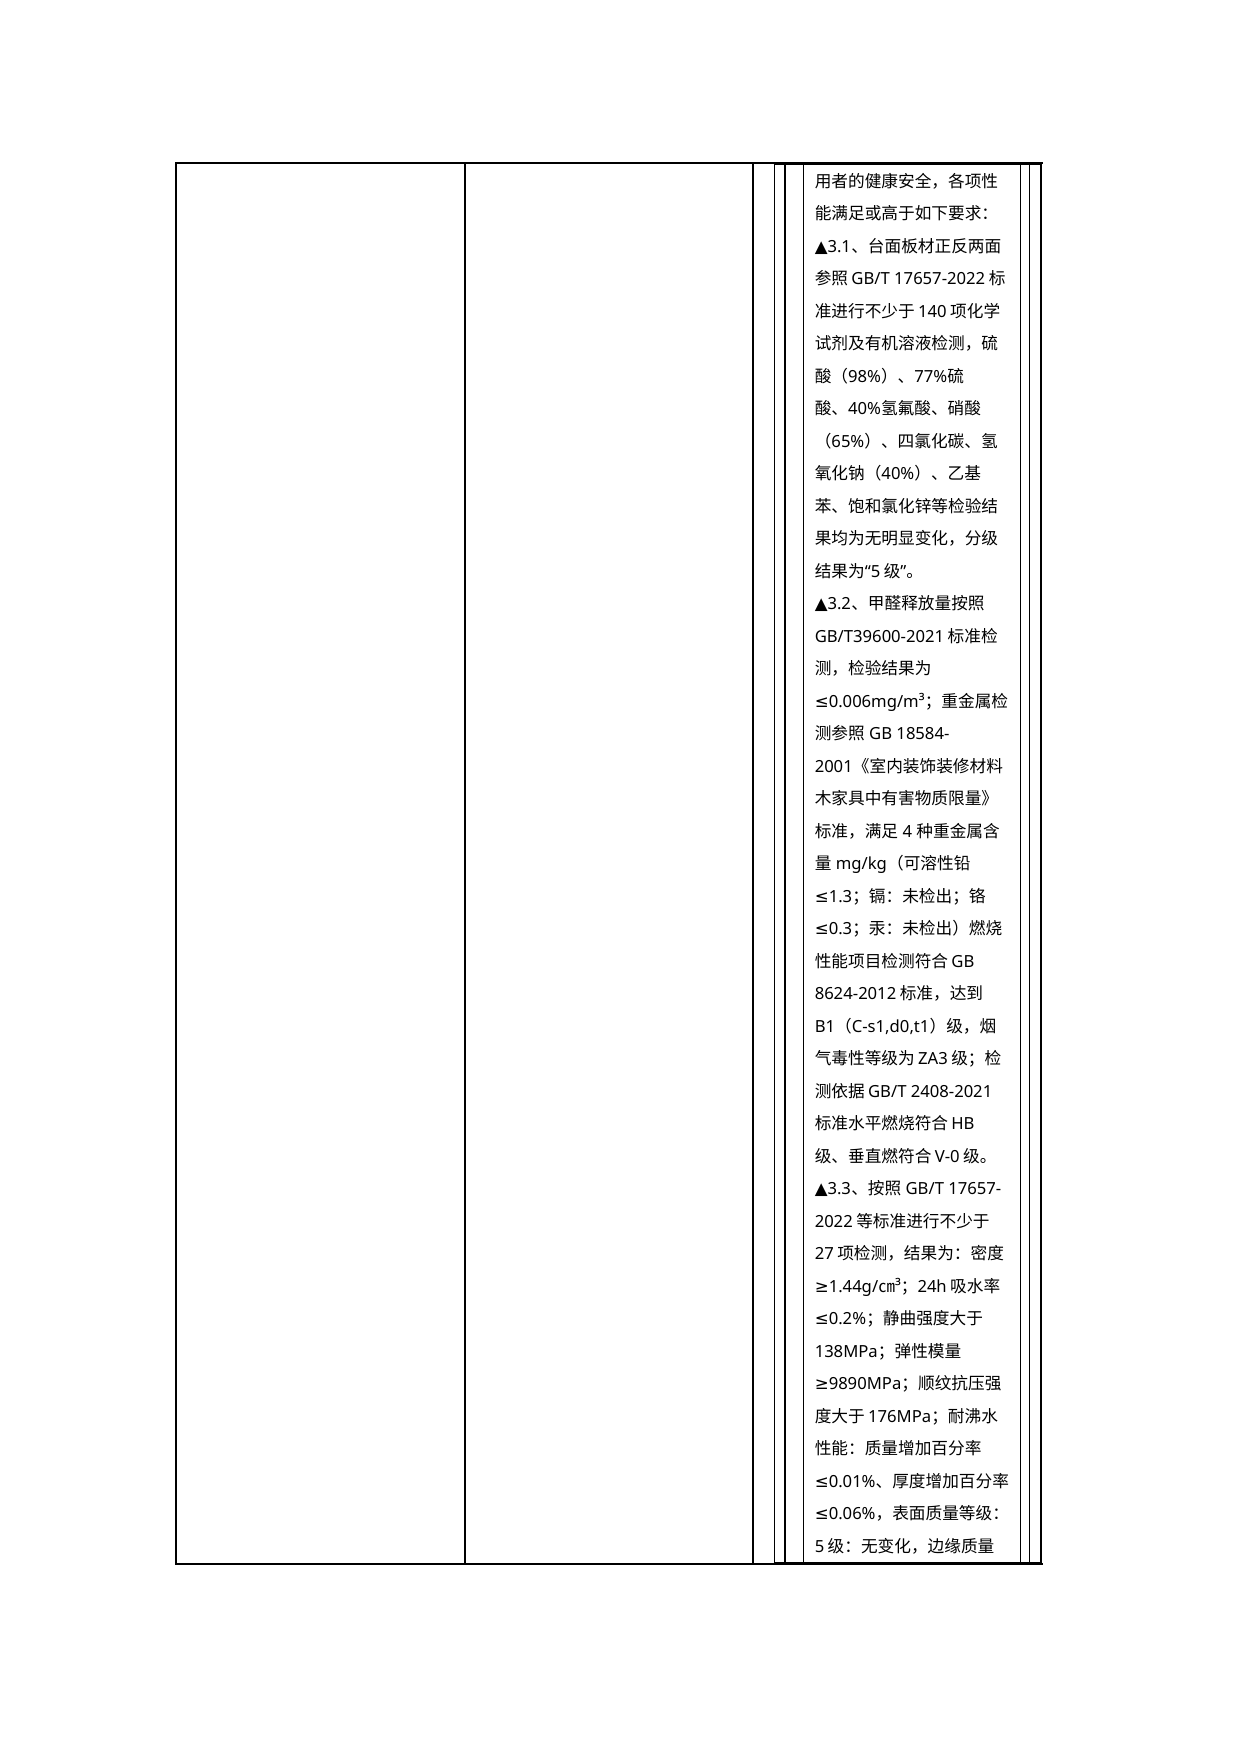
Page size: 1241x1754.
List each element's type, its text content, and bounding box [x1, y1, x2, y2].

table_cell 1 [177, 164, 464, 1563]
table_cell [1030, 165, 1040, 1562]
table_cell [775, 165, 784, 1562]
table_cell [786, 165, 803, 1562]
table_cell [1021, 165, 1029, 1562]
table_cell [466, 164, 752, 1563]
table_cell [804, 165, 1020, 1562]
table_cell [754, 164, 774, 1563]
